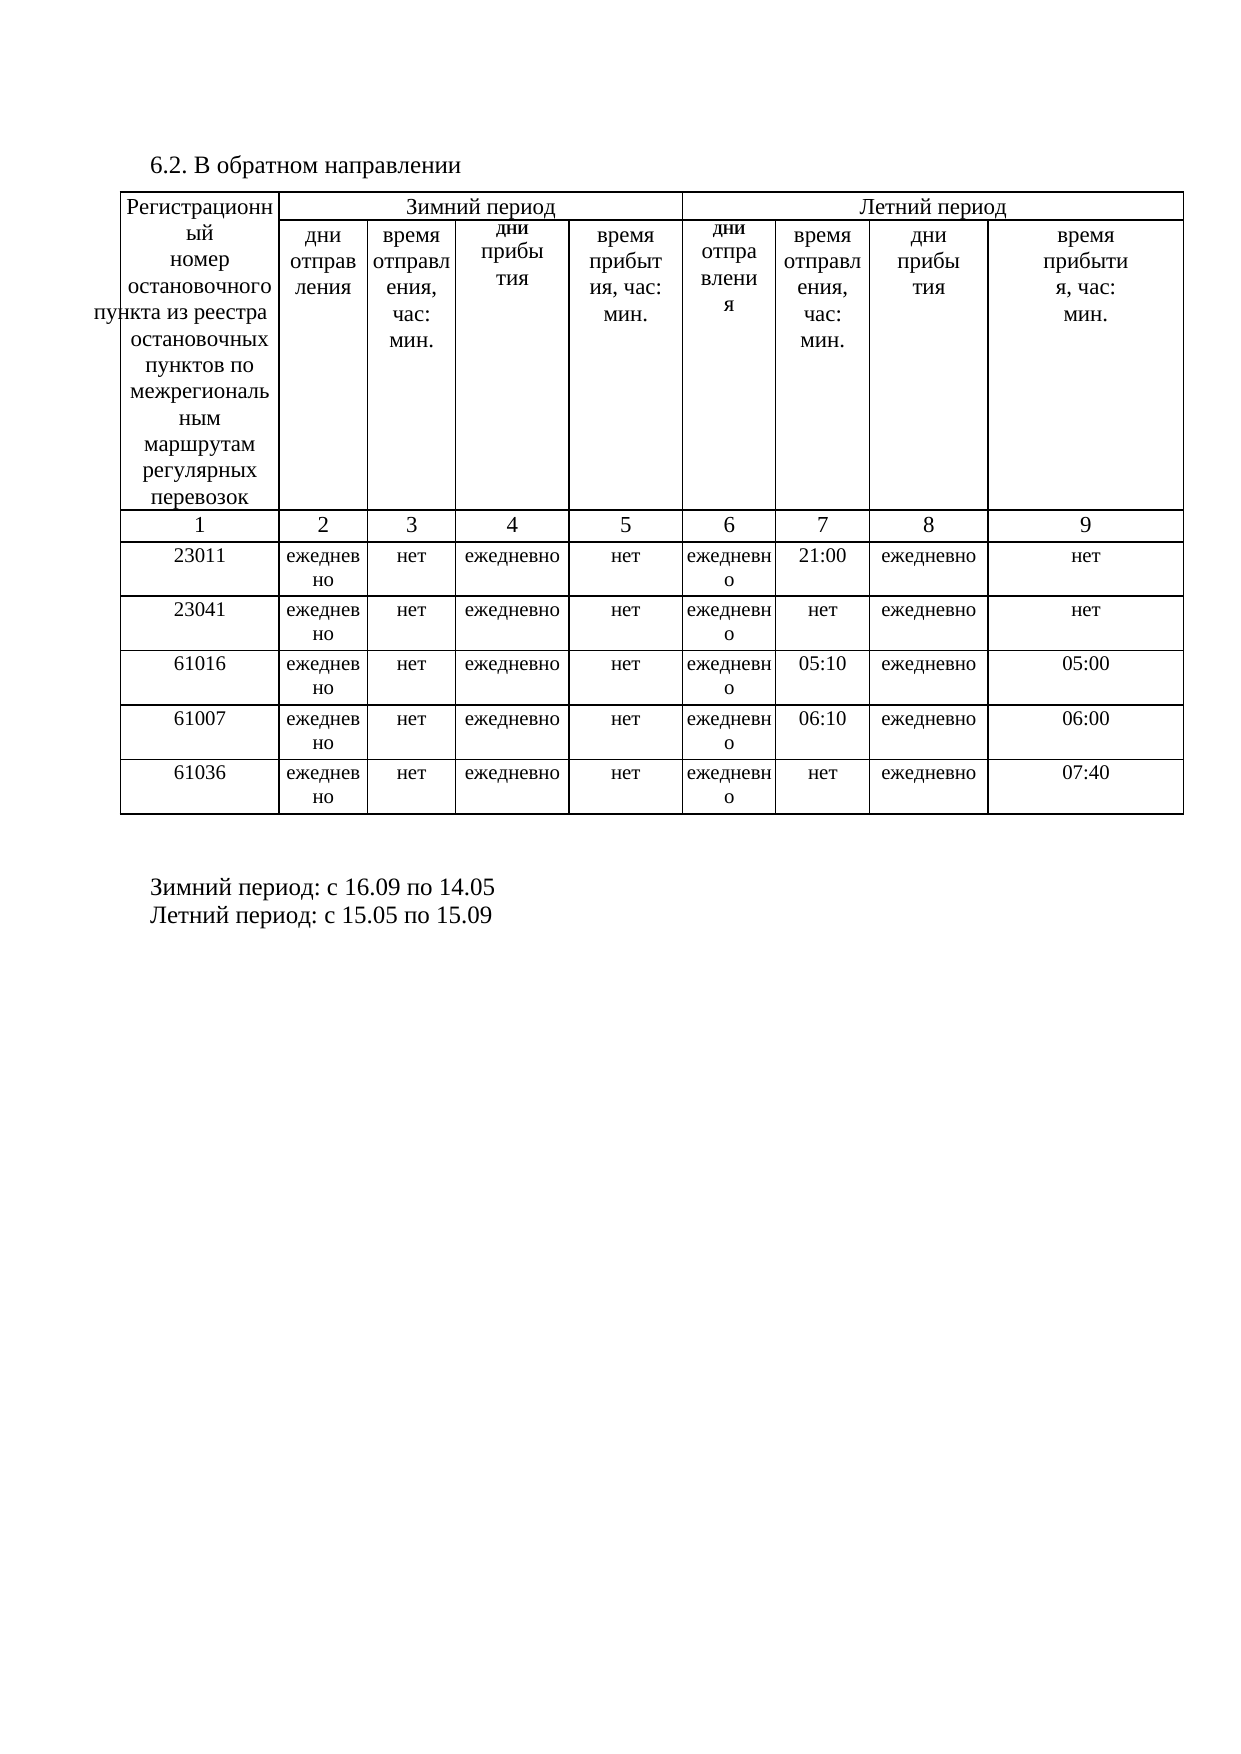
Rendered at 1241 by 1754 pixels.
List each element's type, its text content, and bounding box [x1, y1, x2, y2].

table_cell 9 [989, 511, 1183, 541]
table_cell нет [570, 706, 682, 758]
table_cell ДНИ отпра влени я [683, 221, 775, 509]
table_cell 05:00 [989, 651, 1183, 704]
text Летний период: с 15.05 по 15.09 [150, 901, 1090, 929]
table_cell 2 [280, 511, 367, 541]
table_cell ежедневно [870, 706, 987, 758]
table_cell 06:10 [776, 706, 869, 758]
table_cell ежедневно [870, 597, 987, 650]
table_cell ежедневно [870, 543, 987, 595]
table_cell ежедневно [280, 597, 367, 650]
table_cell ежедневно [456, 706, 568, 758]
table_cell ежедневно [870, 760, 987, 813]
table_cell 23011 [121, 543, 278, 595]
table_cell время отправл ения, час: мин. [368, 221, 455, 509]
table_cell нет [570, 651, 682, 704]
table_cell ежедневно [280, 543, 367, 595]
table_cell ежедневно [456, 760, 568, 813]
table_cell нет [368, 543, 455, 595]
table_cell ежедневно [870, 651, 987, 704]
table_header Летний период [683, 193, 1183, 219]
table_cell 3 [368, 511, 455, 541]
table_cell нет [776, 760, 869, 813]
table_cell ежедневно [683, 597, 775, 650]
table_cell 8 [870, 511, 987, 541]
table_cell время прибыт ия, час: мин. [570, 221, 682, 509]
text Зимний период: с 16.09 по 14.05 [150, 872, 1090, 901]
table_cell время прибыти я, час: мин. [989, 221, 1183, 509]
table_cell 23041 [121, 597, 278, 650]
table_cell ежедневно [683, 706, 775, 758]
table_cell 07:40 [989, 760, 1183, 813]
table_cell 4 [456, 511, 568, 541]
table_cell нет [368, 706, 455, 758]
table_header Регистрационный номер остановочного пункта из реестра остановочных пунктов по межрегиональным маршрутам регулярных перевозок [121, 193, 278, 509]
table_cell ежедневно [683, 543, 775, 595]
table_cell 05:10 [776, 651, 869, 704]
table_cell нет [368, 760, 455, 813]
table_cell дни отправ ления [280, 221, 367, 509]
table_cell 21:00 [776, 543, 869, 595]
table_cell нет [989, 543, 1183, 595]
table_cell ежедневно [683, 760, 775, 813]
table_cell 7 [776, 511, 869, 541]
table_cell ежедневно [456, 651, 568, 704]
table_cell 61036 [121, 760, 278, 813]
table_cell нет [570, 597, 682, 650]
table_cell ДНИ прибы тия [456, 221, 568, 509]
table_cell ежедневно [280, 760, 367, 813]
table_cell 61016 [121, 651, 278, 704]
table_cell ежедневно [280, 706, 367, 758]
table_cell 5 [570, 511, 682, 541]
table_cell нет [570, 760, 682, 813]
text 6.2. В обратном направлении [150, 150, 1090, 179]
table_cell 1 [121, 511, 278, 541]
table_cell нет [368, 651, 455, 704]
table_cell нет [776, 597, 869, 650]
table_cell нет [368, 597, 455, 650]
table_cell ежедневно [683, 651, 775, 704]
table_cell ежедневно [280, 651, 367, 704]
table_header Зимний период [280, 193, 682, 219]
table_cell 06:00 [989, 706, 1183, 758]
table_cell ежедневно [456, 597, 568, 650]
table_cell нет [570, 543, 682, 595]
table_cell 61007 [121, 706, 278, 758]
table_cell ежедневно [456, 543, 568, 595]
table_cell нет [989, 597, 1183, 650]
table_cell 6 [683, 511, 775, 541]
table_cell время отправл ения, час: мин. [776, 221, 869, 509]
table_cell дни прибы тия [870, 221, 987, 509]
